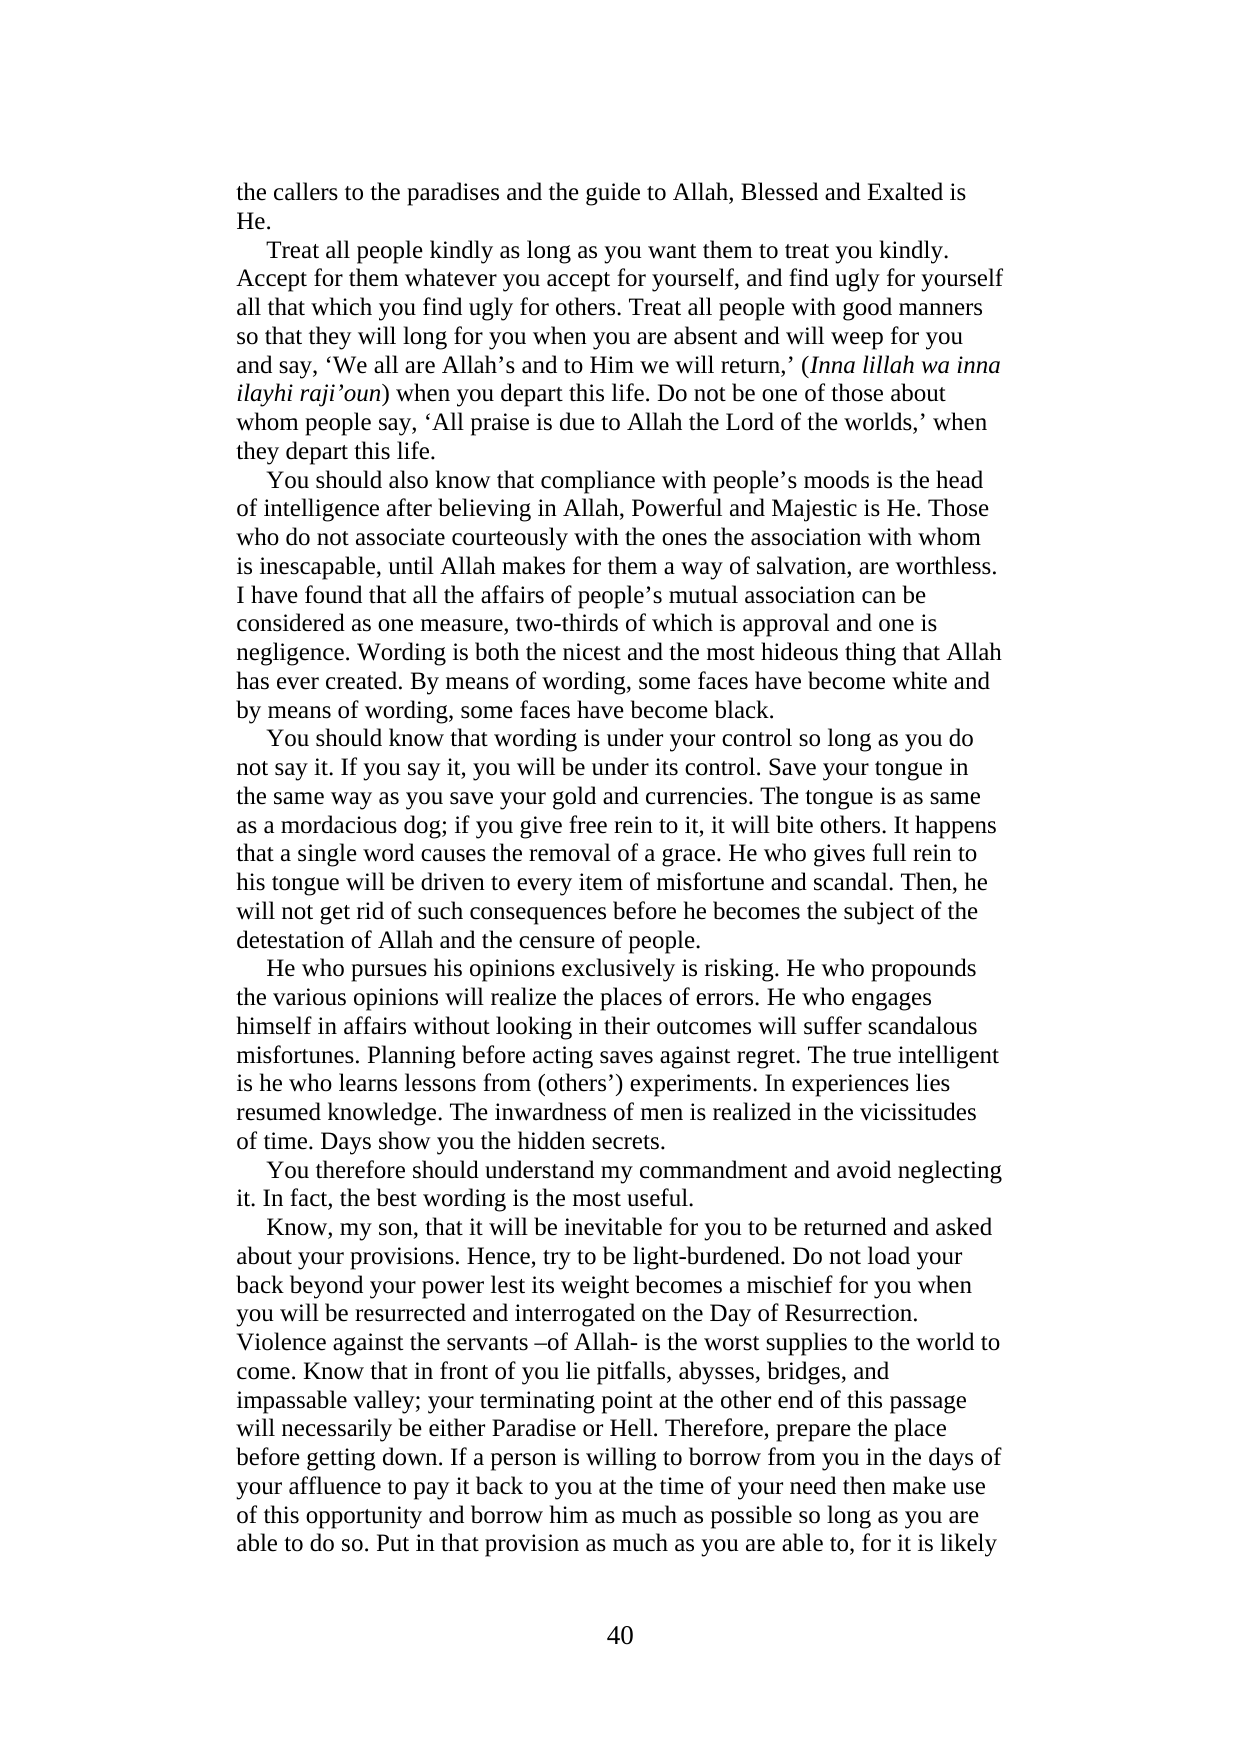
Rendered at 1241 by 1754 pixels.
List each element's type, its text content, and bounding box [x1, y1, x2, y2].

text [236, 177, 1004, 235]
text He who pursues his opinions exclusively is risking. He who propounds the various opinions will realize the places of errors. He who engages himself in affairs without looking in their outcomes will suffer scandalous misfortunes. Planning before acting saves against regret. The true intelligent is he who learns lessons from (others’) experiments. In experiences lies resumed knowledge. The inwardness of men is realized in the vicissitudes of time. Days show you the hidden secrets. [236, 953, 1004, 1155]
text You should know that wording is under your control so long as you do not say it. If you say it, you will be under its control. Save your tongue in the same way as you save your gold and currencies. The tongue is as same as a mordacious dog; if you give free rein to it, it will bite others. It happens that a single word causes the removal of a grace. He who gives full rein to his tongue will be driven to every item of misfortune and scandal. Then, he will not get rid of such consequences before he becomes the subject of the detestation of Allah and the censure of people. [236, 723, 1004, 953]
text Treat all people kindly as long as you want them to treat you kindly. Accept for them whatever you accept for yourself, and find ugly for yourself all that which you find ugly for others. Treat all people with good manners so that they will long for you when you are absent and will weep for you and say, ‘We all are Allah’s and to Him we will return,’ (Inna lillah wa inna ilayhi raji’oun) when you depart this life. Do not be one of those about whom people say, ‘All praise is due to Allah the Lord of the worlds,’ when they depart this life. [236, 235, 1004, 465]
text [236, 1212, 1004, 1557]
text You should also know that compliance with people’s moods is the head of intelligence after believing in Allah, Powerful and Majestic is He. Those who do not associate courteously with the ones the association with whom is inescapable, until Allah makes for them a way of salvation, are worthless. I have found that all the affairs of people’s mutual association can be considered as one measure, two-thirds of which is approval and one is negligence. Wording is both the nicest and the most hideous thing that Allah has ever created. By means of wording, some faces have become white and by means of wording, some faces have become black. [236, 465, 1004, 723]
text You therefore should understand my commandment and avoid neglecting it. In fact, the best wording is the most useful. [236, 1155, 1004, 1212]
